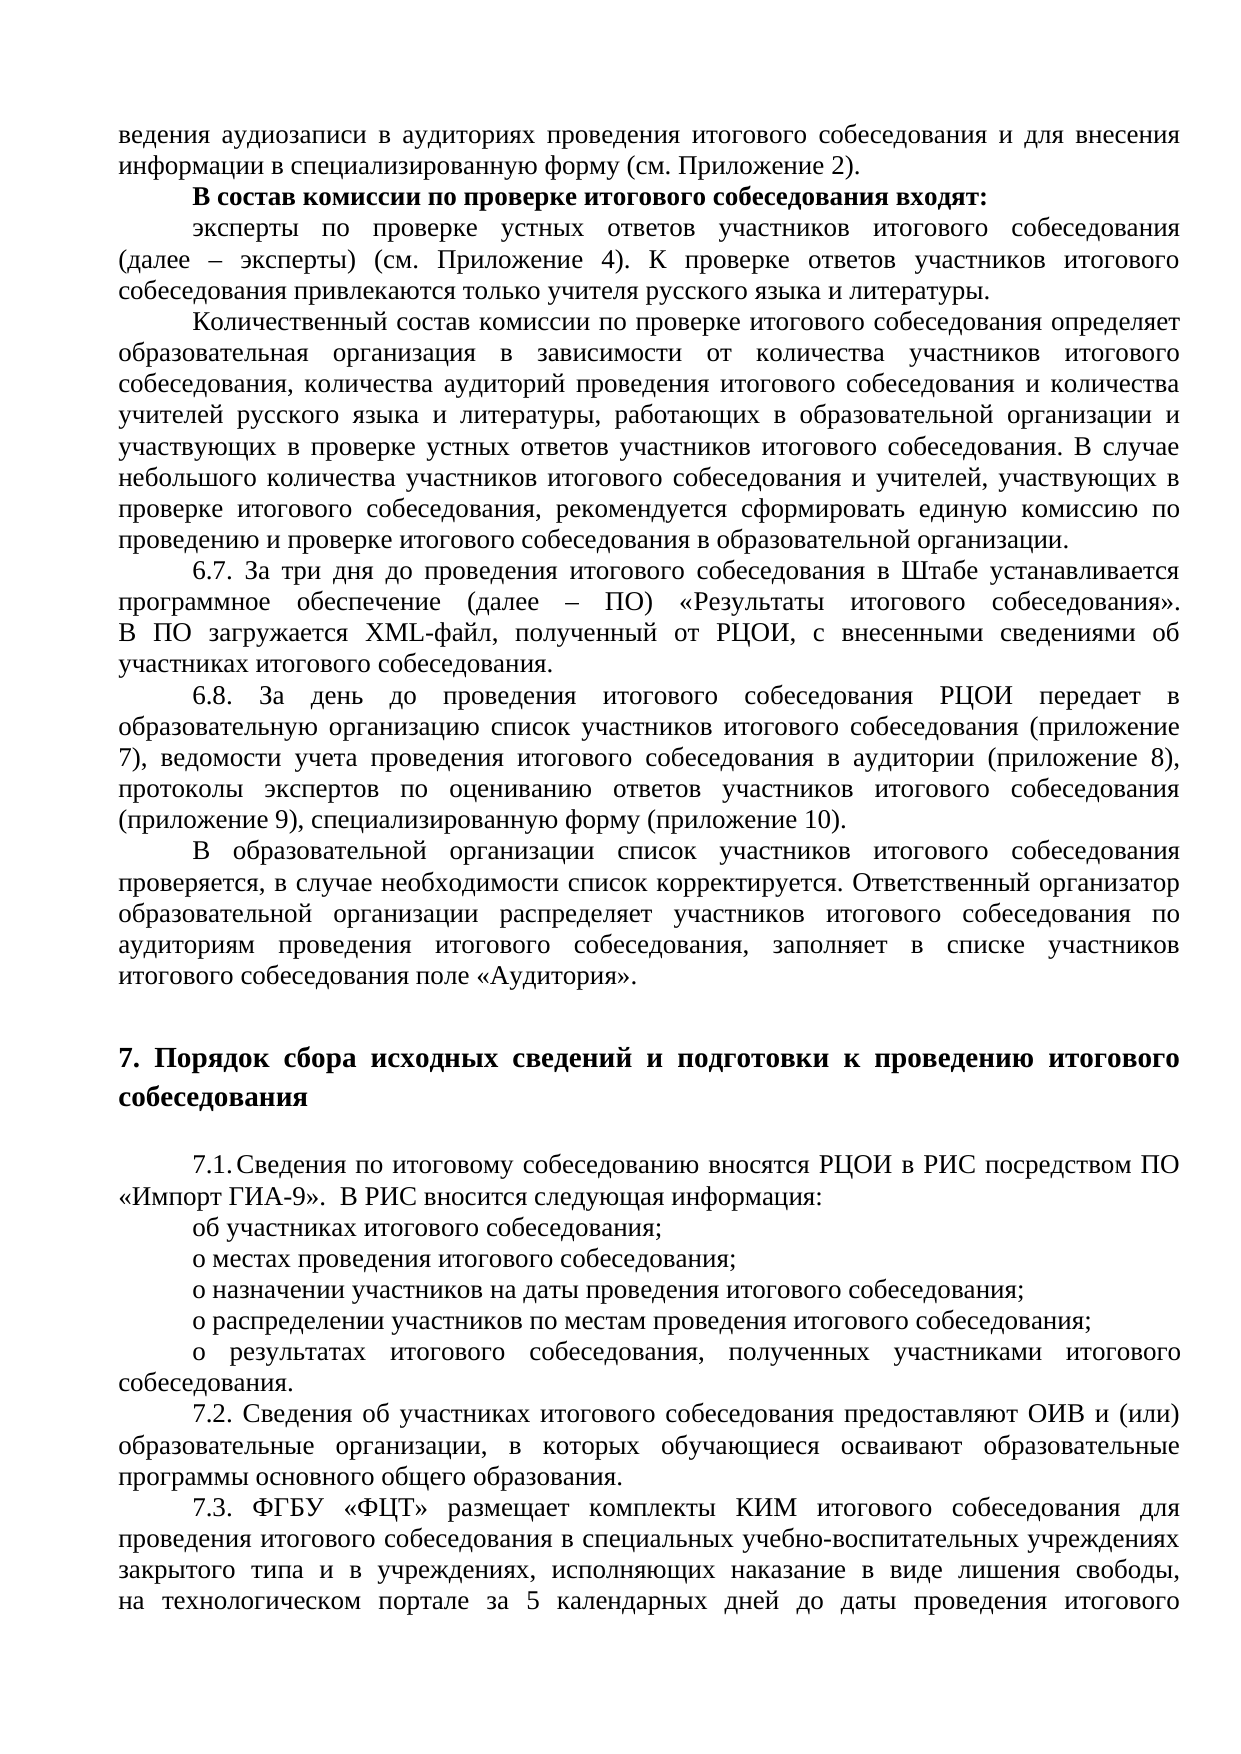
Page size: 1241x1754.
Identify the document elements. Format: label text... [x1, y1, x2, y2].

text Количественный состав комиссии по проверке итогового собеседования определяет образовательная организация в зависимости от количества участников итогового собеседования, количества аудиторий проведения итогового собеседования и количества учителей русского языка и литературы, работающих в образовательной организации и участвующих в проверке устных ответов участников итогового собеседования. В случае небольшого количества участников итогового собеседования и учителей, участвующих в проверке итогового собеседования, рекомендуется сформировать единую комиссию по проведению и проверке итогового собеседования в образовательной организации. [118, 305, 1181, 554]
text о местах проведения итогового собеседования; [118, 1242, 1181, 1273]
text 7.2. Сведения об участниках итогового собеседования предоставляют ОИВ и (или) образовательные организации, в которых обучающиеся осваивают образовательные программы основного общего образования. [118, 1398, 1181, 1491]
subtitle 7. Порядок сбора исходных сведений и подготовки к проведению итогового собеседования [118, 1040, 1181, 1112]
text об участниках итогового собеседования; [118, 1211, 1181, 1242]
text 6.7. За три дня до проведения итогового собеседования в Штабе устанавливается программное обеспечение (далее – ПО) «Результаты итогового собеседования». В ПО загружается XML-файл, полученный от РЦОИ, с внесенными сведениями об участниках итогового собеседования. [118, 554, 1181, 679]
text В образовательной организации список участников итогового собеседования проверяется, в случае необходимости список корректируется. Ответственный организатор образовательной организации распределяет участников итогового собеседования по аудиториям проведения итогового собеседования, заполняет в списке участников итогового собеседования поле «Аудитория». [118, 834, 1181, 990]
text о распределении участников по местам проведения итогового собеседования; [118, 1304, 1181, 1335]
text о назначении участников на даты проведения итогового собеседования; [118, 1273, 1181, 1304]
text В состав комиссии по проверке итогового собеседования входят: [118, 180, 1181, 212]
text о результатах итогового собеседования, полученных участниками итогового собеседования. [118, 1335, 1181, 1398]
text эксперты по проверке устных ответов участников итогового собеседования (далее – эксперты) (см. Приложение 4). К проверке ответов участников итогового собеседования привлекаются только учителя русского языка и литературы. [118, 212, 1181, 305]
text 6.8. За день до проведения итогового собеседования РЦОИ передает в образовательную организацию список участников итогового собеседования (приложение 7), ведомости учета проведения итогового собеседования в аудитории (приложение 8), протоколы экспертов по оцениванию ответов участников итогового собеседования (приложение 9), специализированную форму (приложение 10). [118, 679, 1181, 834]
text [118, 118, 1181, 180]
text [118, 1491, 1181, 1616]
list Сведения по итоговому собеседованию вносятся РЦОИ в РИС посредством ПО «Импорт ГИА-9». В РИС вносится следующая информация: [118, 1148, 1181, 1211]
